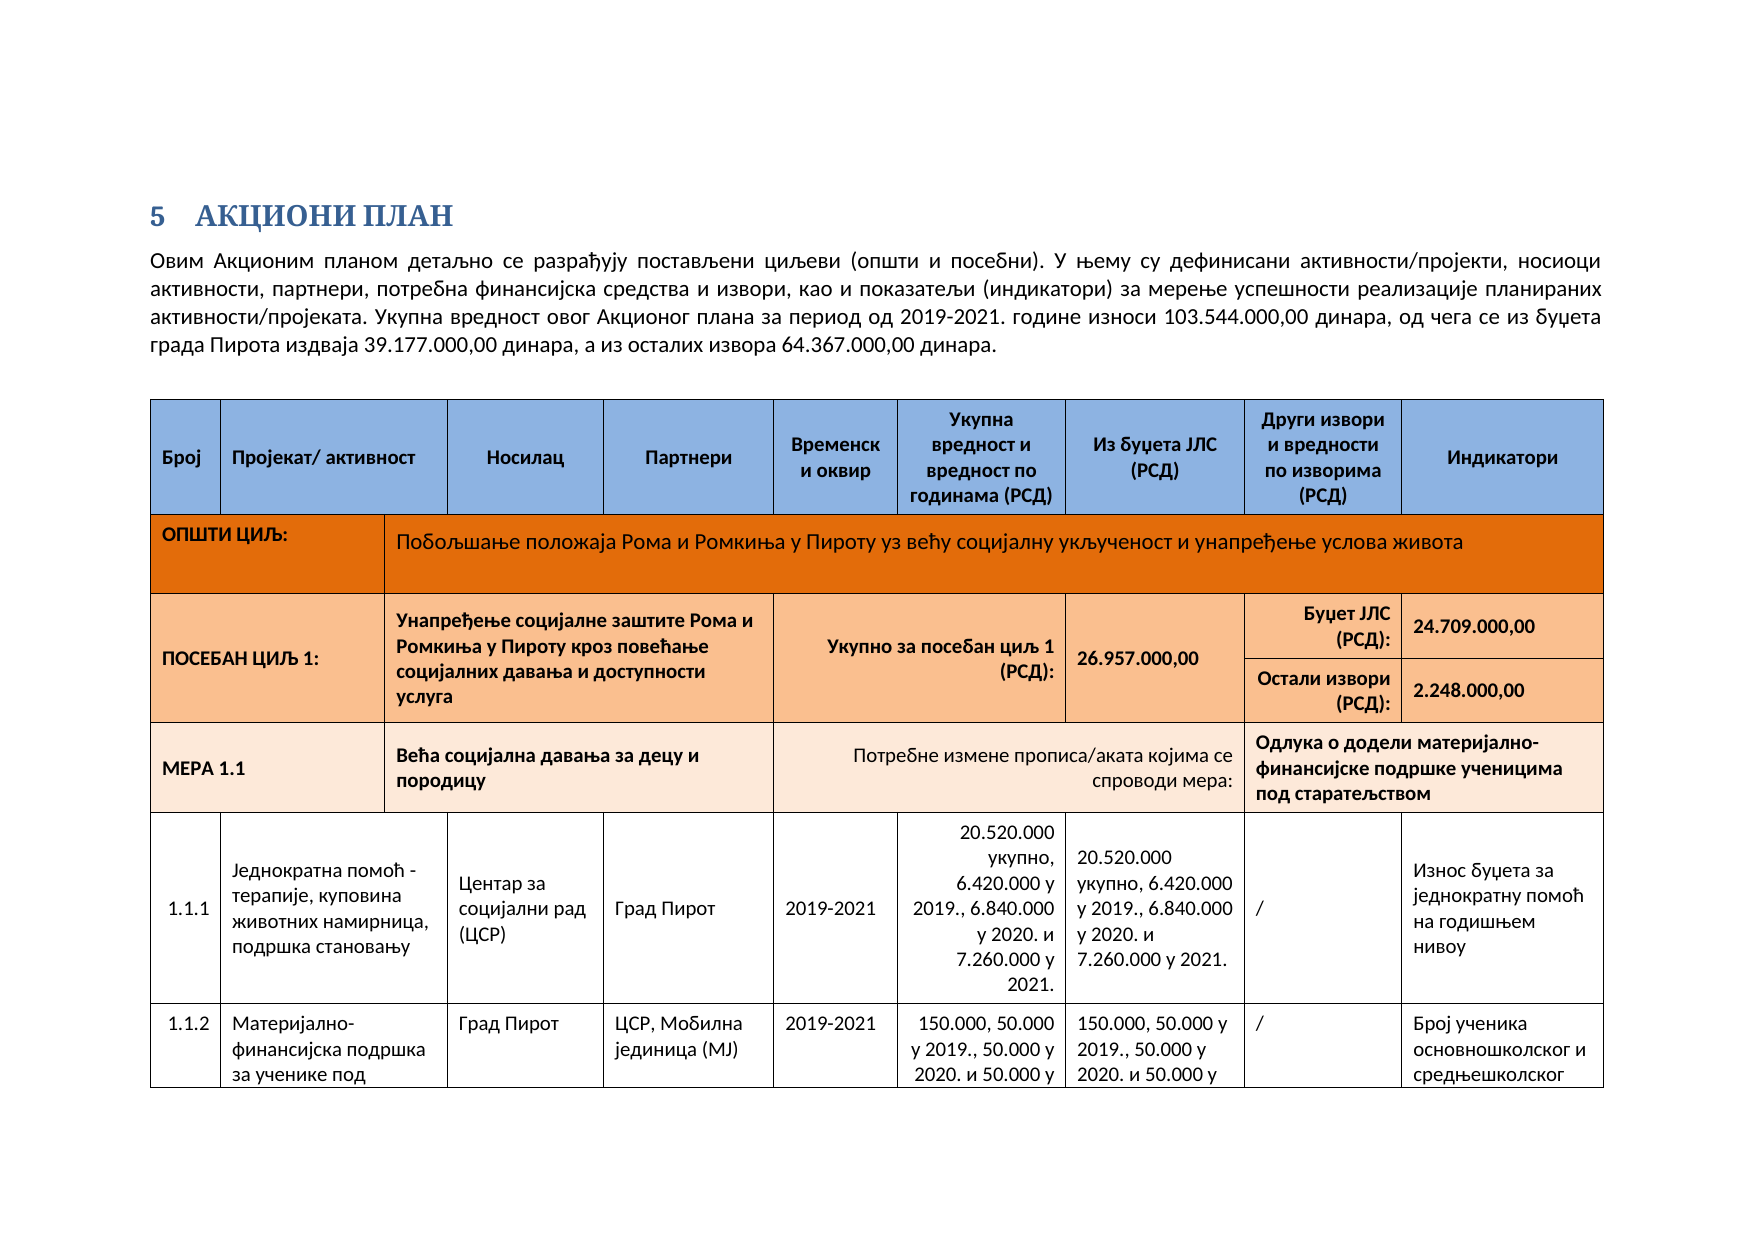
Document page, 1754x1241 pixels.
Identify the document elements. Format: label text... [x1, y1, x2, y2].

table_cell Потребне измене прописа/аката којима се спроводи мера: [774, 723, 1244, 812]
table_header Други извори и вредности по изворима (РСД) [1245, 400, 1401, 514]
subtitle АКЦИОНИ ПЛАН [150, 200, 1604, 233]
text Овим Акционим планом детаљно се разрађују постављени циљеви (општи и посебни). У њему су дефинисани активности/пројекти, носиоци активности, партнери, потребна финансијска средства и извори, као и показатељи (индикатори) за мерење успешности реализације планираних активности/пројеката. Укупна вредност овог Акционог плана за период од 2019-2021. године износи 103.544.000,00 динара, од чега се из буџета града Пирота издваја 39.177.000,00 динара, а из осталих извора 64.367.000,00 динара. [150, 246, 1604, 358]
table_cell ЦСР, Мобилна јединица (МЈ) [604, 1004, 773, 1087]
table_cell 2019-2021 [774, 1004, 897, 1087]
table_cell 20.520.000 укупно, 6.420.000 у 2019., 6.840.000 у 2020. и 7.260.000 у 2021. [1066, 813, 1244, 1003]
table_cell Центар за социјални рад (ЦСР) [448, 813, 603, 1003]
table_header Партнери [604, 400, 773, 514]
table_cell 2.248.000,00 [1402, 659, 1603, 722]
table_header Пројекат/ активност [221, 400, 447, 514]
table_cell Број ученика основношколског и средњешколског узраста ромске националности који су добила подршку [1402, 1004, 1603, 1087]
table_cell Одлука о додели материјално-финансијске подршке ученицима под старатељством [1245, 723, 1603, 812]
table_cell Побољшање положаја Рома и Ромкиња у Пироту уз већу социјалну укљученост и унапређење услова живота [385, 515, 1603, 593]
table_cell ПОСЕБАН ЦИЉ 1: [151, 594, 384, 722]
table_cell 150.000, 50.000 у 2019., 50.000 у 2020. и 50.000 у 2021. [1066, 1004, 1244, 1087]
table_cell ОПШТИ ЦИЉ: [151, 515, 384, 593]
table_cell 24.709.000,00 [1402, 594, 1603, 658]
table_cell Износ буџета за једнократну помоћ на годишњем нивоу [1402, 813, 1603, 1003]
table_header Број [151, 400, 220, 514]
table_cell МЕРА 1.1 [151, 723, 384, 812]
table_cell Унапређење социјалне заштите Рома и Ромкиња у Пироту кроз повећање социјалних давања и доступности услуга [385, 594, 773, 722]
table_cell 1.1.2 [151, 1004, 220, 1087]
table_cell Једнократна помоћ - терапије, куповина животних намирница, подршка становању [221, 813, 447, 1003]
table_header Из буџета ЈЛС (РСД) [1066, 400, 1244, 514]
table_header Носилац [448, 400, 603, 514]
table_header Укупна вредност и вредност по годинама (РСД) [898, 400, 1065, 514]
table_header Временски оквир [774, 400, 897, 514]
table_cell / [1245, 1004, 1401, 1087]
table_cell Већа социјална давања за децу и породицу [385, 723, 773, 812]
table_cell 1.1.1 [151, 813, 220, 1003]
table_cell Материјално-финансијска подршка за ученике под старатељством [221, 1004, 447, 1087]
table_cell 20.520.000 укупно, 6.420.000 у 2019., 6.840.000 у 2020. и 7.260.000 у 2021. [898, 813, 1065, 1003]
table_cell Град Пирот [448, 1004, 603, 1087]
table_cell / [1245, 813, 1401, 1003]
table_cell Укупно за посебан циљ 1 (РСД): [774, 594, 1065, 722]
table_cell Град Пирот [604, 813, 773, 1003]
table_cell 150.000, 50.000 у 2019., 50.000 у 2020. и 50.000 у 2021. [898, 1004, 1065, 1087]
table_cell Остали извори (РСД): [1245, 659, 1401, 722]
table_header Индикатори [1402, 400, 1603, 514]
table_cell 26.957.000,00 [1066, 594, 1244, 722]
table_cell Буџет ЈЛС (РСД): [1245, 594, 1401, 658]
table_cell 2019-2021 [774, 813, 897, 1003]
